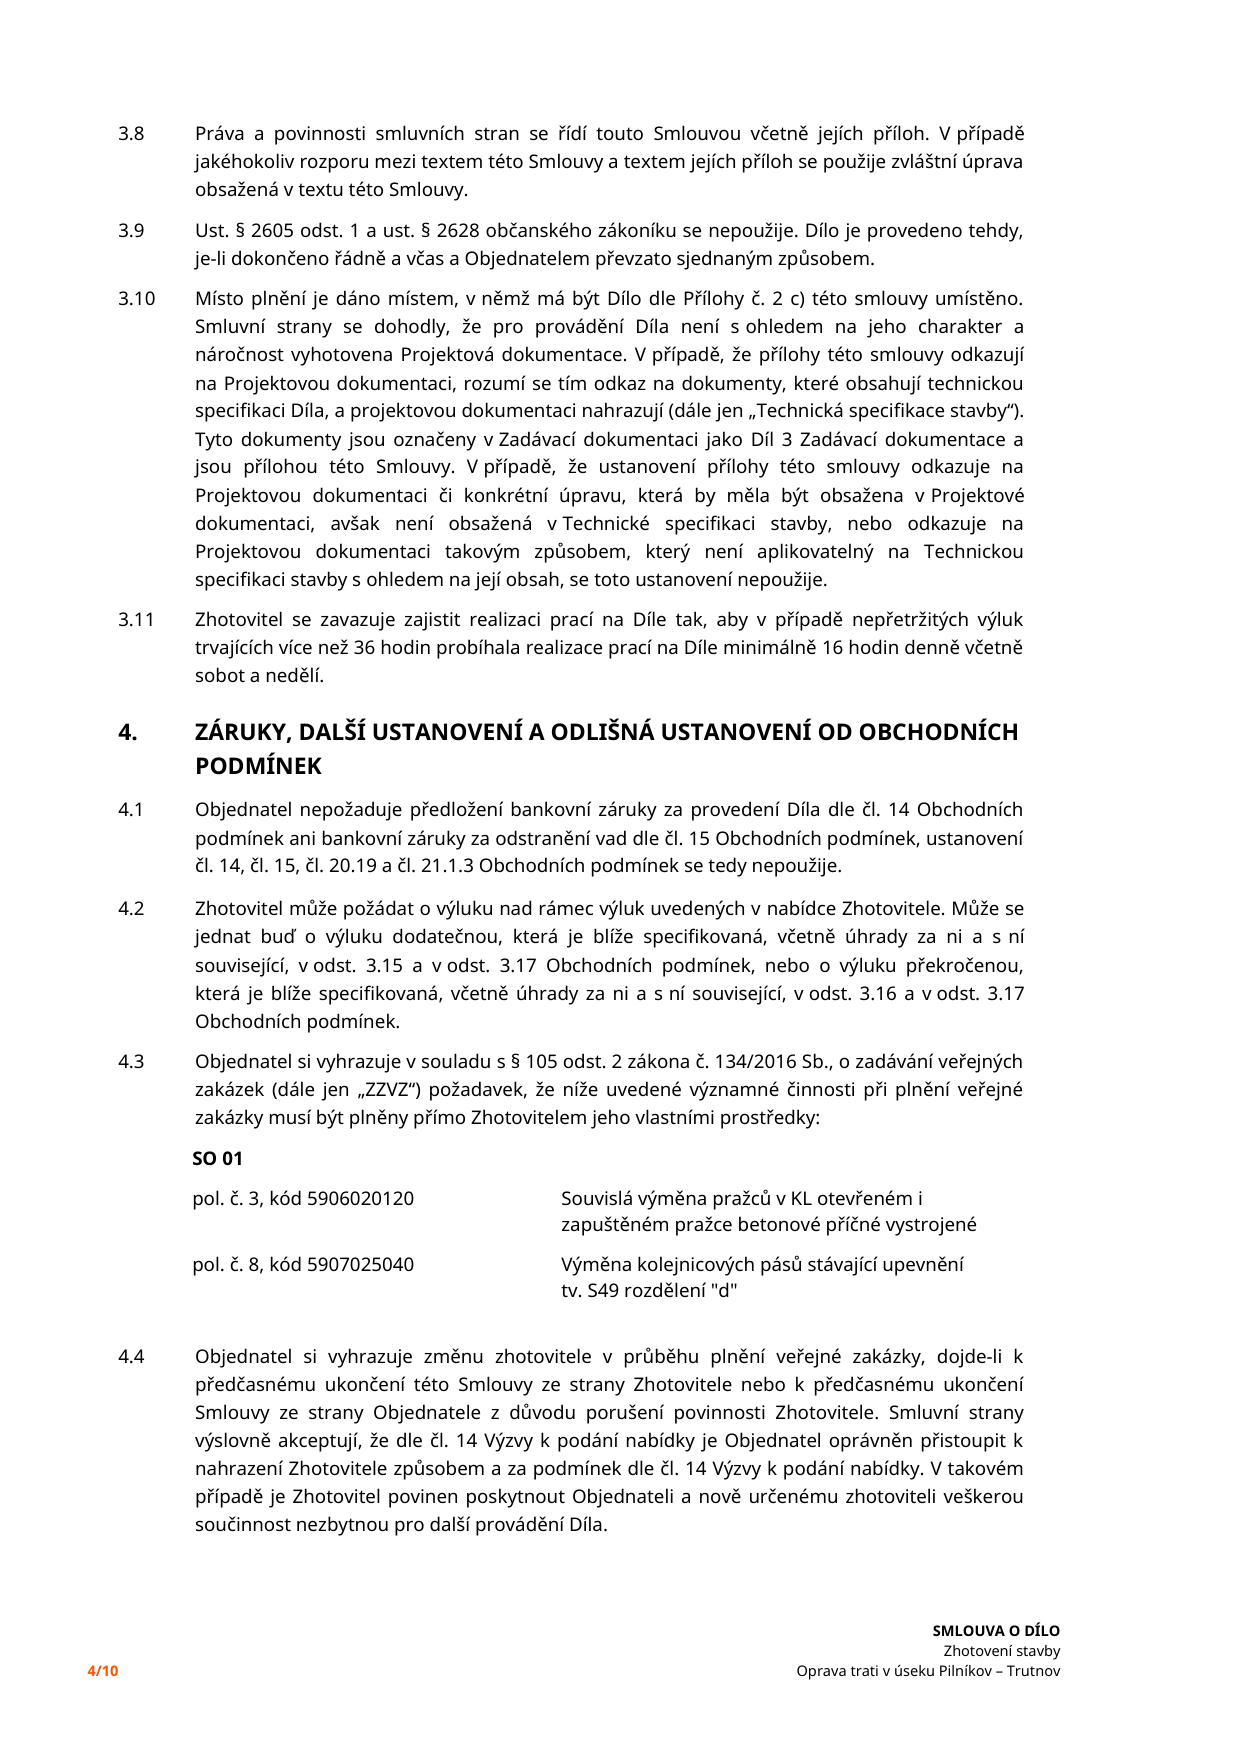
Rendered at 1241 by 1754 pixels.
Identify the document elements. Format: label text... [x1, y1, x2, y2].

text Objednatel nepožaduje předložení bankovní záruky za provedení Díla dle čl. 14 Obchodních podmínek ani bankovní záruky za odstranění vad dle čl. 15 Obchodních podmínek, ustanovení čl. 14, čl. 15, čl. 20.19 a čl. 21.1.3 Obchodních podmínek se tedy nepoužije. [118, 797, 1024, 878]
text pol. č. 3, kód 5906020120 Souvislá výměna pražců v KL otevřeném i [192, 1186, 1024, 1211]
text SO 01 [192, 1145, 1024, 1171]
text ZÁRUKY, DALŠÍ USTANOVENÍ A ODLIŠNÁ USTANOVENÍ OD OBCHODNÍCH PODMÍNEK [118, 716, 1024, 781]
text Ust. § 2605 odst. 1 a ust. § 2628 občanského zákoníku se nepoužije. Dílo je provedeno tehdy, je-li dokončeno řádně a včas a Objednatelem převzato sjednaným způsobem. [118, 217, 1024, 271]
text Zhotovitel se zavazuje zajistit realizaci prací na Díle tak, aby v případě nepřetržitých výluk trvajících více než 36 hodin probíhala realizace prací na Díle minimálně 16 hodin denně včetně sobot a nedělí. [118, 606, 1024, 688]
text tv. S49 rozdělení "d" [192, 1277, 1024, 1303]
text Zhotovitel může požádat o výluku nad rámec výluk uvedených v nabídce Zhotovitele. Může se jednat buď o výluku dodatečnou, která je blíže specifikovaná, včetně úhrady za ni a s ní související, v odst. 3.15 a v odst. 3.17 Obchodních podmínek, nebo o výluku překročenou, která je blíže specifikovaná, včetně úhrady za ni a s ní související, v odst. 3.16 a v odst. 3.17 Obchodních podmínek. [118, 893, 1024, 1033]
text Objednatel si vyhrazuje změnu zhotovitele v průběhu plnění veřejné zakázky, dojde-li k předčasnému ukončení této Smlouvy ze strany Zhotovitele nebo k předčasnému ukončení Smlouvy ze strany Objednatele z důvodu porušení povinnosti Zhotovitele. Smluvní strany výslovně akceptují, že dle čl. 14 Výzvy k podání nabídky je Objednatel oprávněn přistoupit k nahrazení Zhotovitele způsobem a za podmínek dle čl. 14 Výzvy k podání nabídky. V takovém případě je Zhotovitel povinen poskytnout Objednateli a nově určenému zhotoviteli veškerou součinnost nezbytnou pro další provádění Díla. [118, 1343, 1024, 1537]
text Práva a povinnosti smluvních stran se řídí touto Smlouvou včetně jejích příloh. V případě jakéhokoliv rozporu mezi textem této Smlouvy a textem jejích příloh se použije zvláštní úprava obsažená v textu této Smlouvy. [118, 121, 1024, 202]
text Místo plnění je dáno místem, v němž má být Dílo dle Přílohy č. 2 c) této smlouvy umístěno. Smluvní strany se dohodly, že pro provádění Díla není s ohledem na jeho charakter a náročnost vyhotovena Projektová dokumentace. V případě, že přílohy této smlouvy odkazují na Projektovou dokumentaci, rozumí se tím odkaz na dokumenty, které obsahují technickou specifikaci Díla, a projektovou dokumentaci nahrazují (dále jen „Technická specifikace stavby“). Tyto dokumenty jsou označeny v Zadávací dokumentaci jako Díl 3 Zadávací dokumentace a jsou přílohou této Smlouvy. V případě, že ustanovení přílohy této smlouvy odkazuje na Projektovou dokumentaci či konkrétní úpravu, která by měla být obsažena v Projektové dokumentaci, avšak není obsažená v Technické specifikaci stavby, nebo odkazuje na Projektovou dokumentaci takovým způsobem, který není aplikovatelný na Technickou specifikaci stavby s ohledem na její obsah, se toto ustanovení nepoužije. [118, 286, 1024, 591]
text pol. č. 8, kód 5907025040 Výměna kolejnicových pásů stávající upevnění [192, 1252, 1024, 1277]
text Objednatel si vyhrazuje v souladu s § 105 odst. 2 zákona č. 134/2016 Sb., o zadávání veřejných zakázek (dále jen „ZZVZ“) požadavek, že níže uvedené významné činnosti při plnění veřejné zakázky musí být plněny přímo Zhotovitelem jeho vlastními prostředky: [118, 1048, 1024, 1130]
text zapuštěném pražce betonové příčné vystrojené [192, 1211, 1024, 1237]
